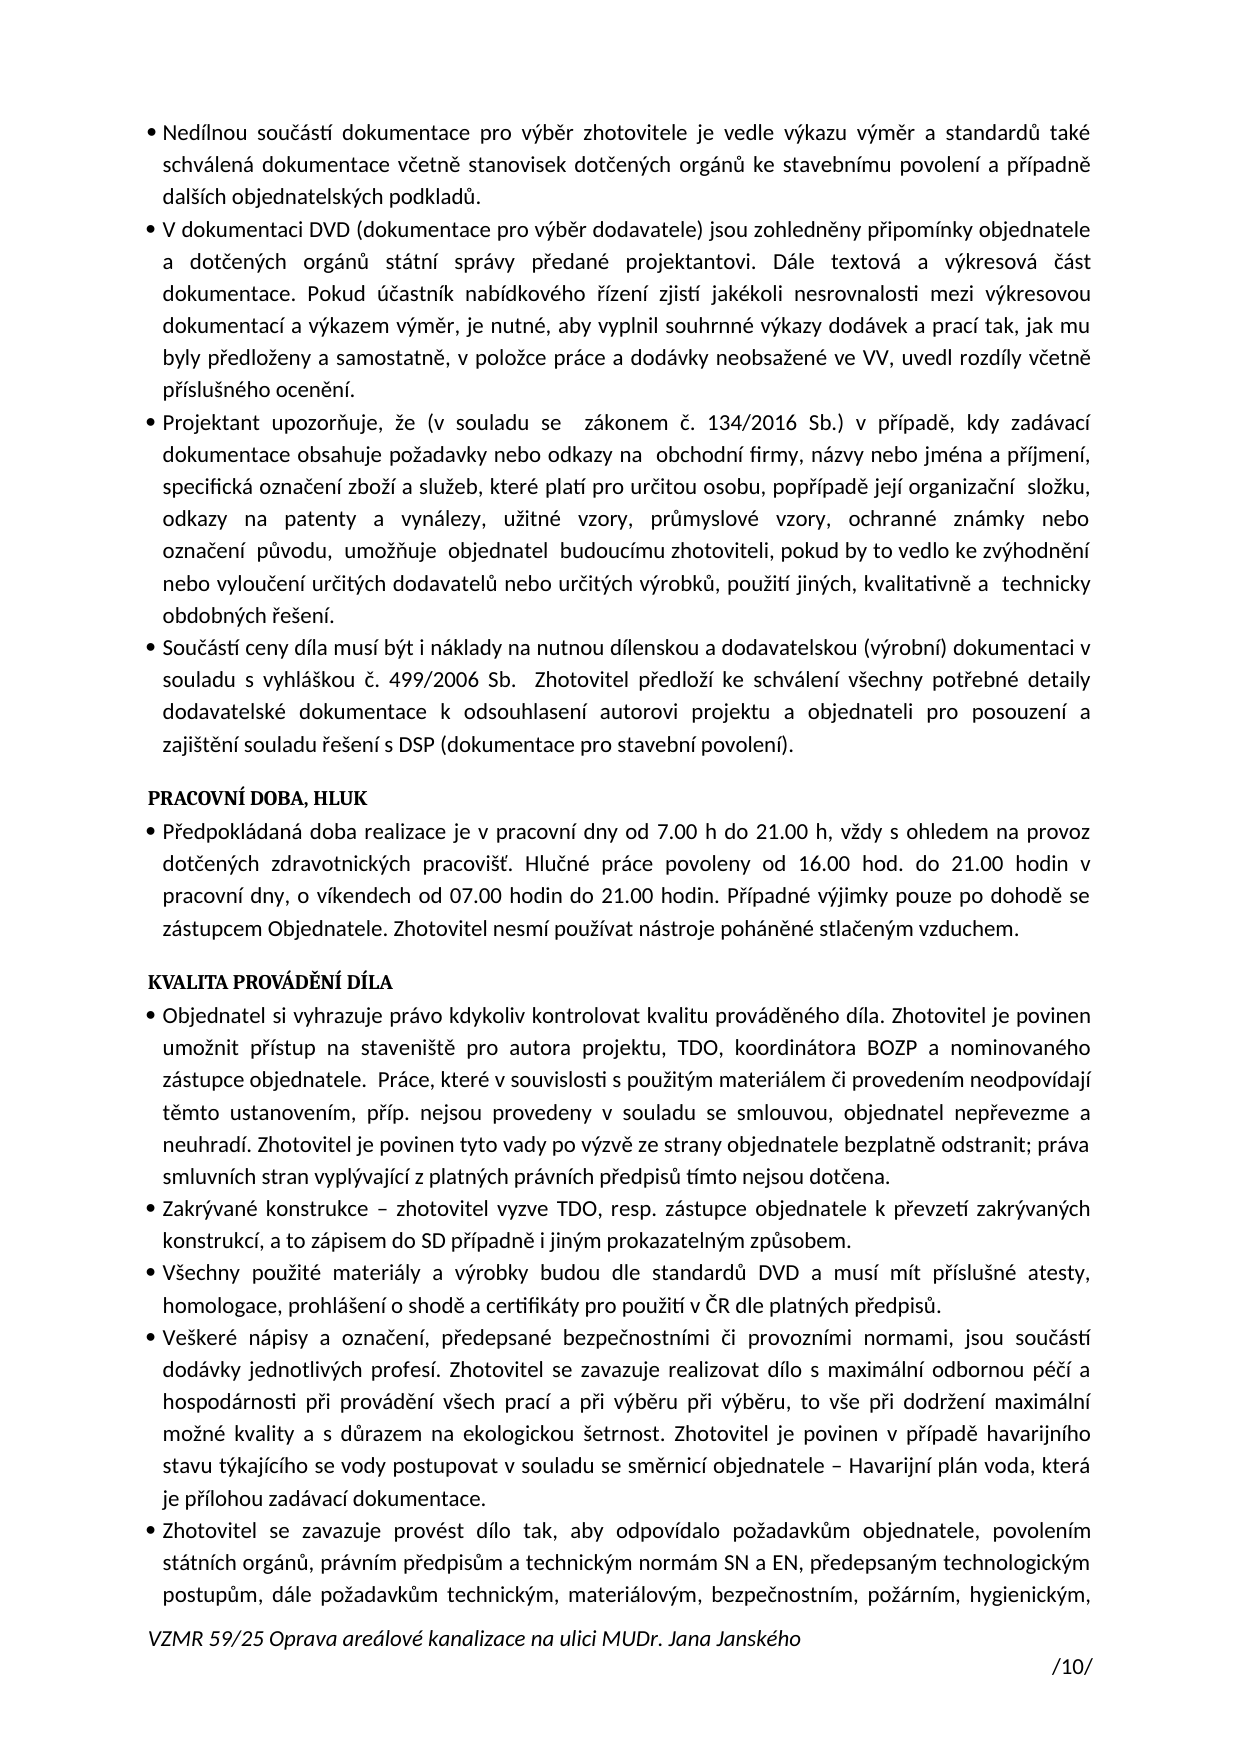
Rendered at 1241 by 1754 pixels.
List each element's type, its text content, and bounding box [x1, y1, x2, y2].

list Veškeré nápisy a označení, předepsané bezpečnostními či provozními normami, jsou součástí dodávky jednotlivých profesí. Zhotovitel se zavazuje realizovat dílo s maximální odbornou péčí a hospodárnosti při provádění všech prací a při výběru při výběru, to vše při dodržení maximální možné kvality a s důrazem na ekologickou šetrnost. Zhotovitel je povinen v případě havarijního stavu týkajícího se vody postupovat v souladu se směrnicí objednatele – Havarijní plán voda, která je přílohou zadávací dokumentace. [147, 1323, 1092, 1512]
list V dokumentaci DVD (dokumentace pro výběr dodavatele) jsou zohledněny připomínky objednatele a dotčených orgánů státní správy předané projektantovi. Dále textová a výkresová část dokumentace. Pokud účastník nabídkového řízení zjistí jakékoli nesrovnalosti mezi výkresovou dokumentací a výkazem výměr, je nutné, aby vyplnil souhrnné výkazy dodávek a prací tak, jak mu byly předloženy a samostatně, v položce práce a dodávky neobsažené ve VV, uvedl rozdíly včetně příslušného ocenění. [147, 215, 1092, 404]
list Součástí ceny díla musí být i náklady na nutnou dílenskou a dodavatelskou (výrobní) dokumentaci v souladu s vyhláškou č. 499/2006 Sb. Zhotovitel předloží ke schválení všechny potřebné detaily dodavatelské dokumentace k odsouhlasení autorovi projektu a objednateli pro posouzení a zajištění souladu řešení s DSP (dokumentace pro stavební povolení). [147, 633, 1092, 758]
list Všechny použité materiály a výrobky budou dle standardů DVD a musí mít příslušné atesty, homologace, prohlášení o shodě a certifikáty pro použití v ČR dle platných předpisů. [147, 1258, 1092, 1319]
list Objednatel si vyhrazuje právo kdykoliv kontrolovat kvalitu prováděného díla. Zhotovitel je povinen umožnit přístup na staveniště pro autora projektu, TDO, koordinátora BOZP a nominovaného zástupce objednatele. Práce, které v souvislosti s použitým materiálem či provedením neodpovídají těmto ustanovením, příp. nejsou provedeny v souladu se smlouvou, objednatel nepřevezme a neuhradí. Zhotovitel je povinen tyto vady po výzvě ze strany objednatele bezplatně odstranit; práva smluvních stran vyplývající z platných právních předpisů tímto nejsou dotčena. [147, 1001, 1092, 1190]
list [147, 1516, 1092, 1608]
list Zakrývané konstrukce – zhotovitel vyzve TDO, resp. zástupce objednatele k převzetí zakrývaných konstrukcí, a to zápisem do SD případně i jiným prokazatelným způsobem. [147, 1194, 1092, 1254]
subtitle KVALITA PROVÁDĚNÍ DÍLA [148, 971, 1092, 995]
list Projektant upozorňuje, že (v souladu se zákonem č. 134/2016 Sb.) v případě, kdy zadávací dokumentace obsahuje požadavky nebo odkazy na obchodní firmy, názvy nebo jména a příjmení, specifická označení zboží a služeb, které platí pro určitou osobu, popřípadě její organizační složku, odkazy na patenty a vynálezy, užitné vzory, průmyslové vzory, ochranné známky nebo označení původu, umožňuje objednatel budoucímu zhotoviteli, pokud by to vedlo ke zvýhodnění nebo vyloučení určitých dodavatelů nebo určitých výrobků, použití jiných, kvalitativně a technicky obdobných řešení. [147, 408, 1092, 629]
subtitle PRACOVNÍ DOBA, HLUK [148, 787, 1092, 811]
list Předpokládaná doba realizace je v pracovní dny od 7.00 h do 21.00 h, vždy s ohledem na provoz dotčených zdravotnických pracovišť. Hlučné práce povoleny od 16.00 hod. do 21.00 hodin v pracovní dny, o víkendech od 07.00 hodin do 21.00 hodin. Případné výjimky pouze po dohodě se zástupcem Objednatele. Zhotovitel nesmí používat nástroje poháněné stlačeným vzduchem. [147, 817, 1092, 942]
list Nedílnou součástí dokumentace pro výběr zhotovitele je vedle výkazu výměr a standardů také schválená dokumentace včetně stanovisek dotčených orgánů ke stavebnímu povolení a případně dalších objednatelských podkladů. [148, 118, 1092, 211]
